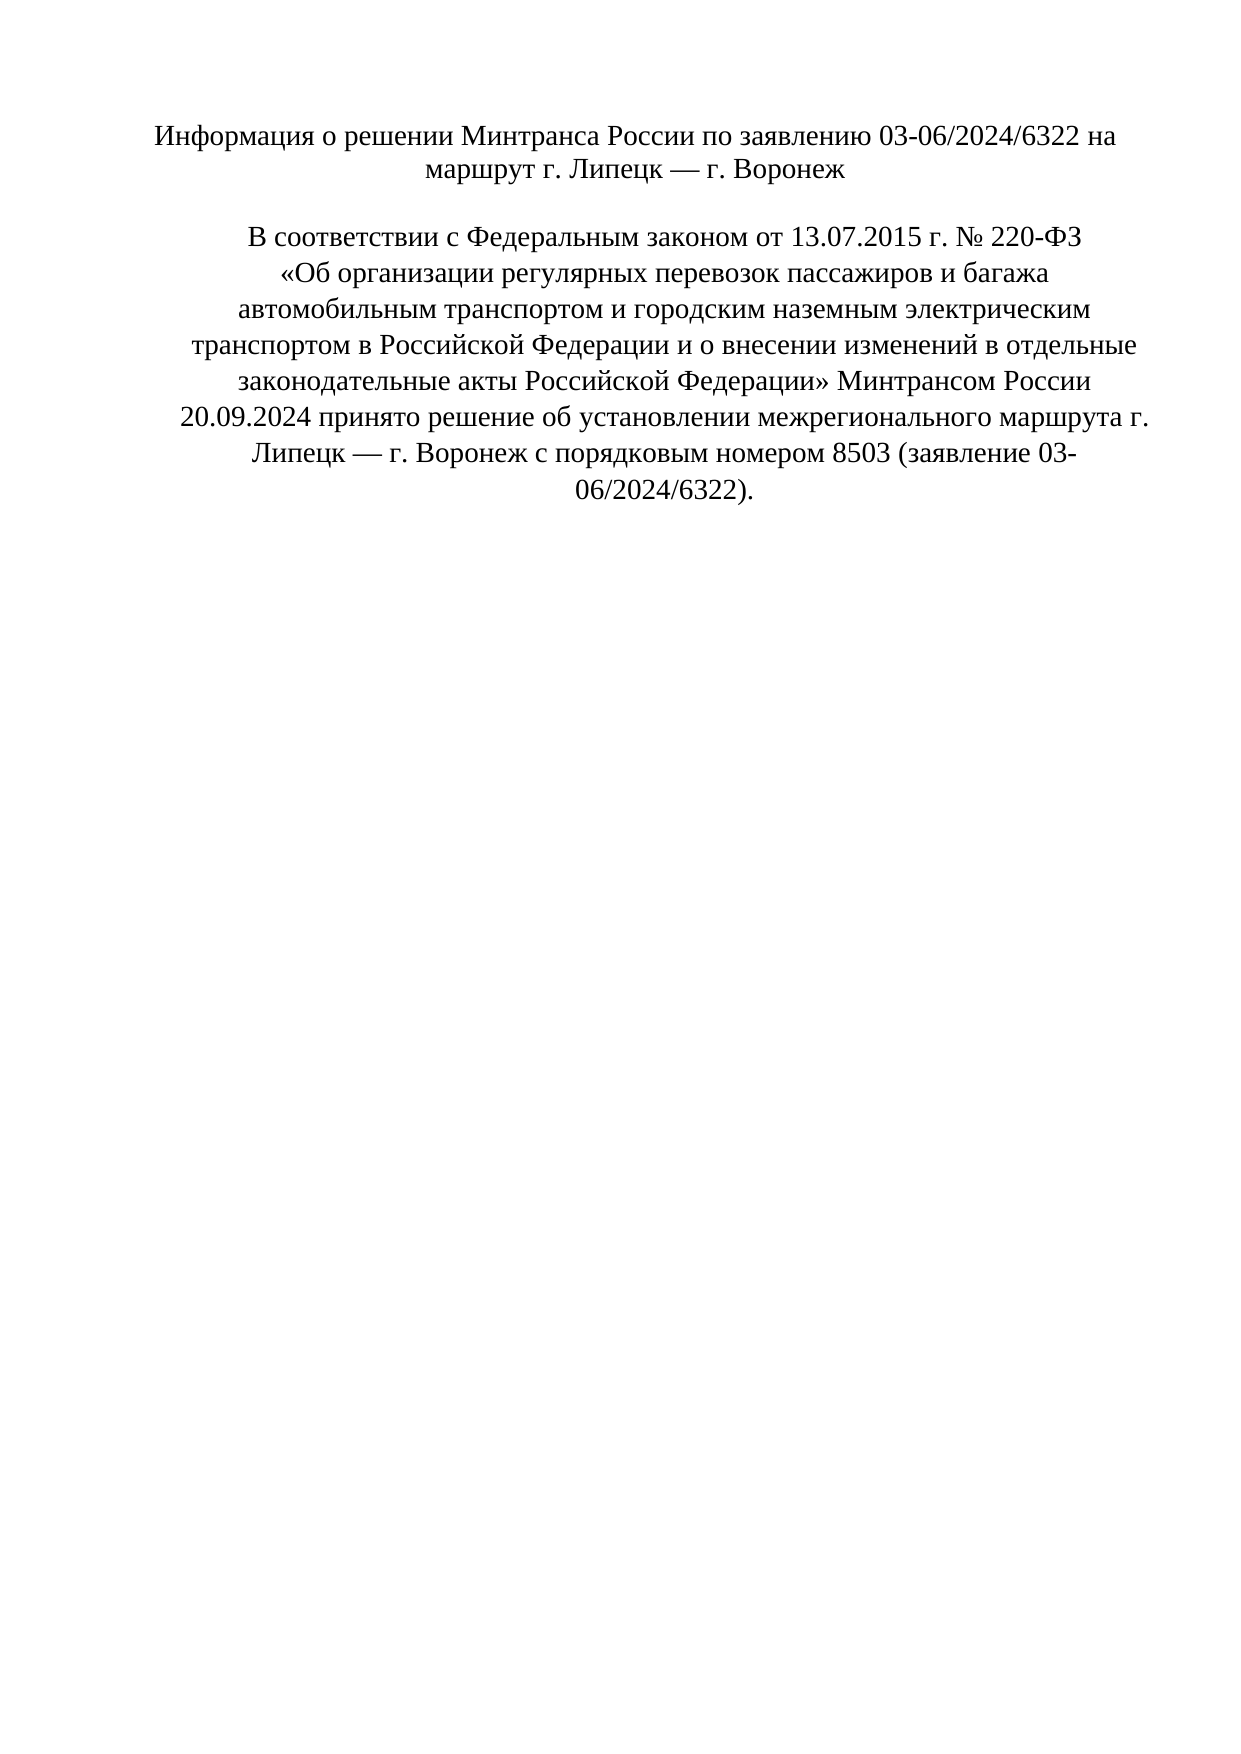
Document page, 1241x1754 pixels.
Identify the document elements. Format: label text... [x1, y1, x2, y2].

text В соответствии с Федеральным законом от 13.07.2015 г. № 220-ФЗ «Об организации регулярных перевозок пассажиров и багажа автомобильным транспортом и городским наземным электрическим транспортом в Российской Федерации и о внесении изменений в отдельные законодательные акты Российской Федерации» Минтрансом России 20.09.2024 принято решение об установлении межрегионального маршрута г. Липецк — г. Воронеж с порядковым номером 8503 (заявление 03-06/2024/6322). [177, 219, 1152, 505]
text Информация о решении Минтранса России по заявлению 03-06/2024/6322 на маршрут г. Липецк — г. Воронеж [118, 118, 1152, 185]
